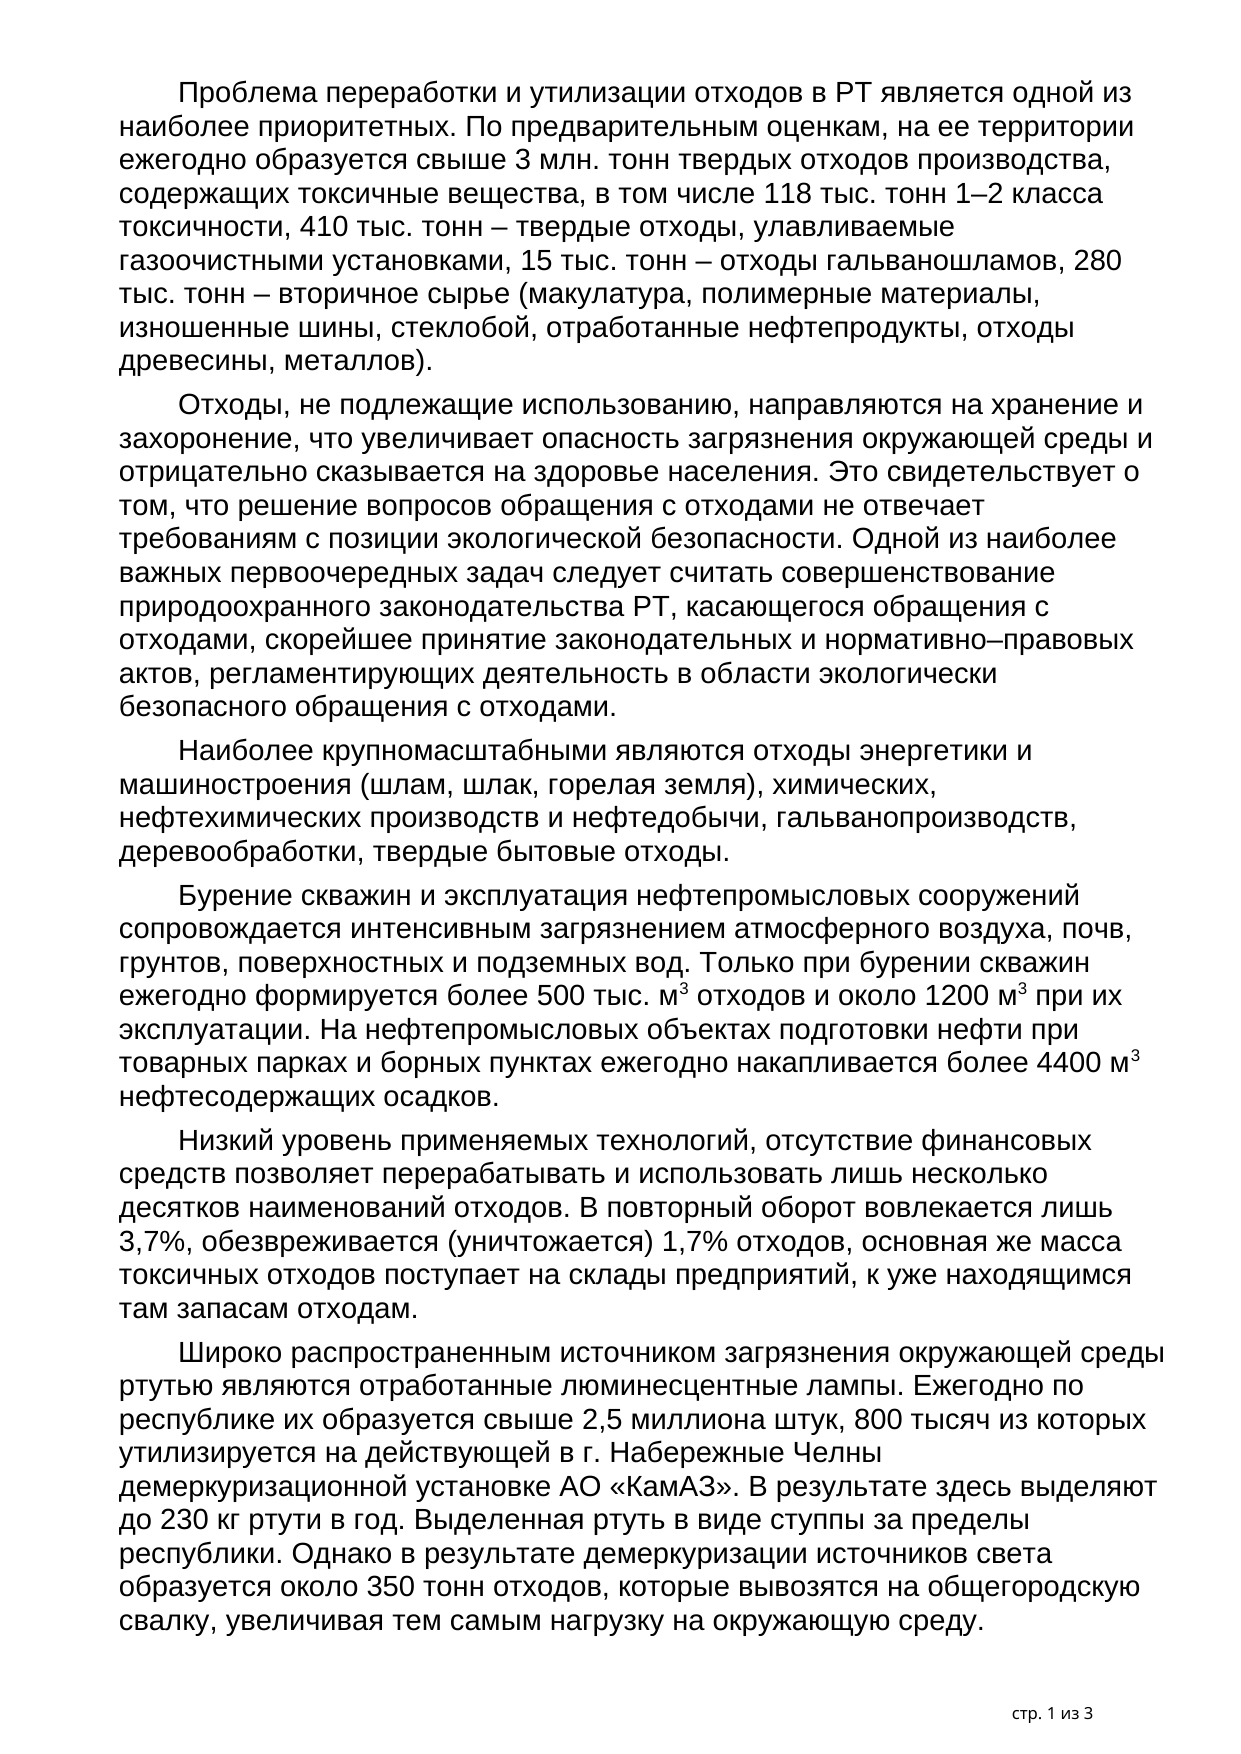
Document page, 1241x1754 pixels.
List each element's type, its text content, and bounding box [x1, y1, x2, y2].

text Наиболее крупномасштабными являются отходы энергетики и машиностроения (шлам, шлак, горелая земля), химических, нефтехимических производств и нефтедобычи, гальванопроизводств, деревообработки, твердые бытовые отходы. [119, 733, 1169, 867]
text Бурение скважин и эксплуатация нефтепромысловых сооружений сопровождается интенсивным загрязнением атмосферного воздуха, почв, грунтов, поверхностных и подземных вод. Только при бурении скважин ежегодно формируется более 500 тыс. м3 отходов и около 1200 м3 при их эксплуатации. На нефтепромысловых объектах подготовки нефти при товарных парках и борных пунктах ежегодно накапливается более 4400 м3 нефтесодержащих осадков. [119, 878, 1169, 1112]
text Широко распространенным источником загрязнения окружающей среды ртутью являются отработанные люминесцентные лампы. Ежегодно по республике их образуется свыше 2,5 миллиона штук, 800 тысяч из которых утилизируется на действующей в г. Набережные Челны демеркуризационной установке АО «КамАЗ». В результате здесь выделяют до 230 кг ртути в год. Выделенная ртуть в виде ступпы за пределы республики. Однако в результате демеркуризации источников света образуется около 350 тонн отходов, которые вывозятся на общегородскую свалку, увеличивая тем самым нагрузку на окружающую среду. [119, 1334, 1169, 1636]
text Низкий уровень применяемых технологий, отсутствие финансовых средств позволяет перерабатывать и использовать лишь несколько десятков наименований отходов. В повторный оборот вовлекается лишь 3,7%, обезвреживается (уничтожается) 1,7% отходов, основная же масса токсичных отходов поступает на склады предприятий, к уже находящимся там запасам отходам. [119, 1123, 1169, 1324]
text Проблема переработки и утилизации отходов в РТ является одной из наиболее приоритетных. По предварительным оценкам, на ее территории ежегодно образуется свыше 3 млн. тонн твердых отходов производства, содержащих токсичные вещества, в том числе 118 тыс. тонн 1–2 класса токсичности, 410 тыс. тонн – твердые отходы, улавливаемые газоочистными установками, 15 тыс. тонн – отходы гальваношламов, 280 тыс. тонн – вторичное сырье (макулатура, полимерные материалы, изношенные шины, стеклобой, отработанные нефтепродукты, отходы древесины, металлов). [119, 75, 1169, 377]
text Отходы, не подлежащие использованию, направляются на хранение и захоронение, что увеличивает опасность загрязнения окружающей среды и отрицательно сказывается на здоровье населения. Это свидетельствует о том, что решение вопросов обращения с отходами не отвечает требованиям с позиции экологической безопасности. Одной из наиболее важных первоочередных задач следует считать совершенствование природоохранного законодательства РТ, касающегося обращения с отходами, скорейшее принятие законодательных и нормативно–правовых актов, регламентирующих деятельность в области экологически безопасного обращения с отходами. [119, 387, 1169, 723]
